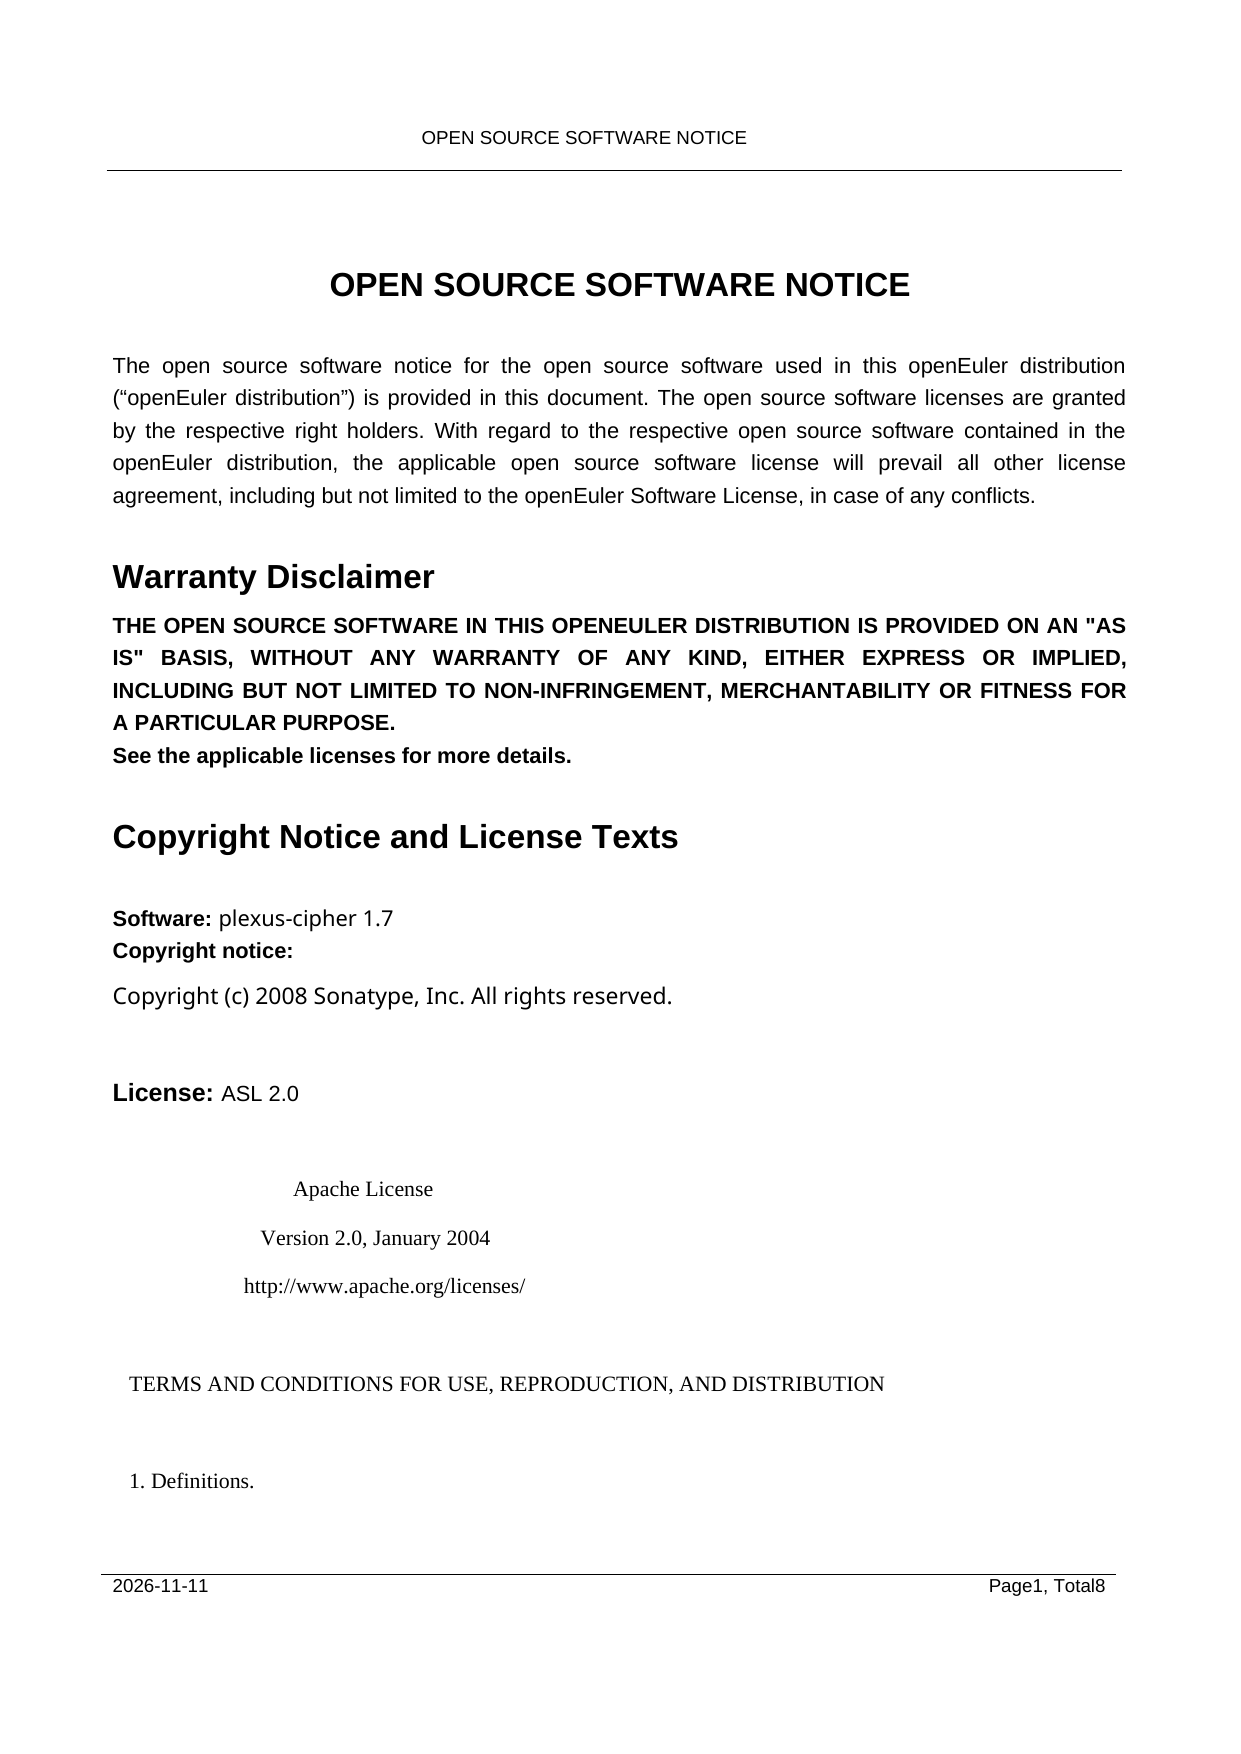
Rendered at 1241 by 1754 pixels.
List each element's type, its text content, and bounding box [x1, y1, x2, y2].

text Copyright (c) 2008 Sonatype, Inc. All rights reserved. [112, 979, 1128, 1060]
text License: ASL 2.0 [112, 1077, 1128, 1109]
text Copyright Notice and License Texts [112, 804, 1128, 869]
text Copyright notice: [112, 934, 1128, 966]
text THE OPEN SOURCE SOFTWARE IN THIS OPENEULER DISTRIBUTION IS PROVIDED ON AN "AS IS" BASIS, WITHOUT ANY WARRANTY OF ANY KIND, EITHER EXPRESS OR IMPLIED, INCLUDING BUT NOT LIMITED TO NON-INFRINGEMENT, MERCHANTABILITY OR FITNESS FOR A PARTICULAR PURPOSE. See the applicable licenses for more details. [112, 609, 1128, 771]
text Software: plexus-cipher 1.7 [112, 901, 1128, 934]
text Warranty Disclaimer [112, 544, 1128, 609]
text OPEN SOURCE SOFTWARE NOTICE [112, 251, 1128, 316]
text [112, 1123, 1128, 1497]
text The open source software notice for the open source software used in this openEuler distribution (“openEuler distribution”) is provided in this document. The open source software licenses are granted by the respective right holders. With regard to the respective open source software contained in the openEuler distribution, the applicable open source software license will prevail all other license agreement, including but not limited to the openEuler Software License, in case of any conflicts. [112, 349, 1128, 511]
